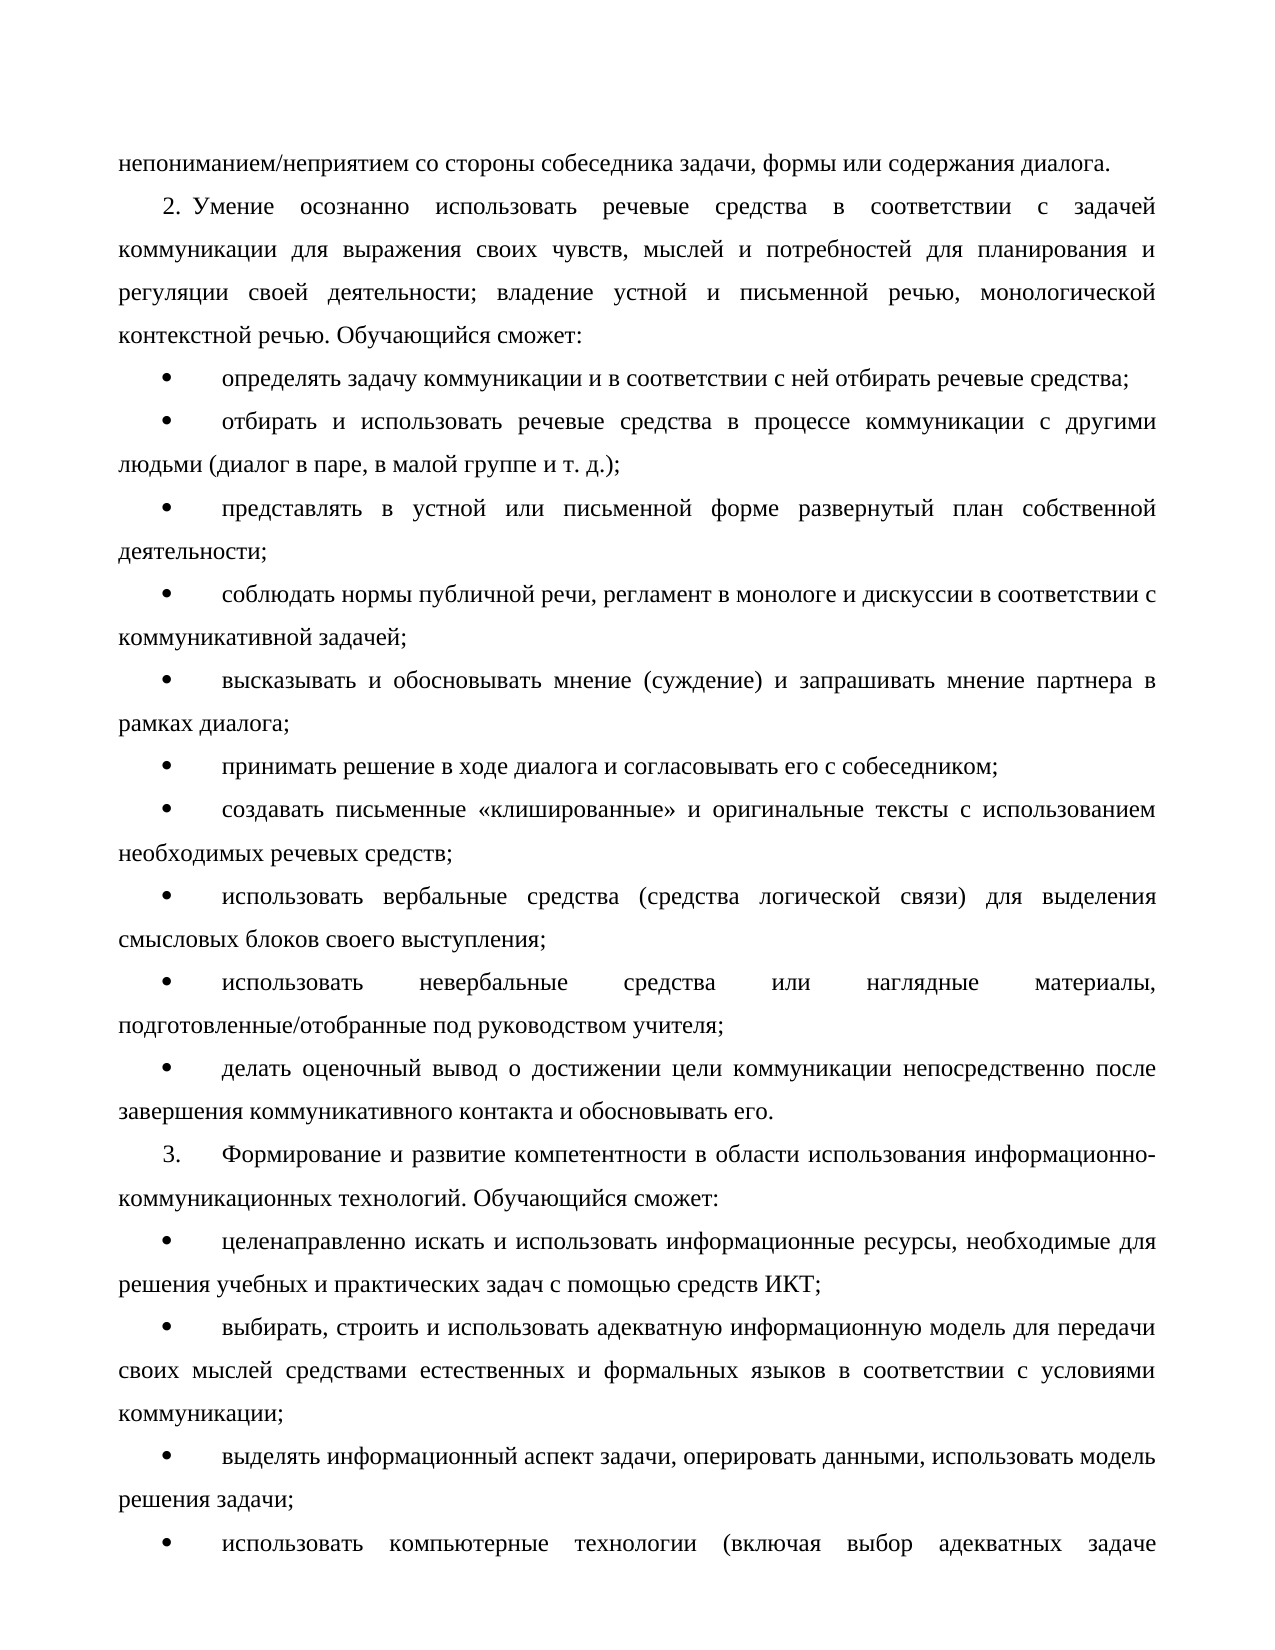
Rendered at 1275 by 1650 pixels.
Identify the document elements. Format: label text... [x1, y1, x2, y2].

list делать оценочный вывод о достижении цели коммуникации непосредственно после завершения коммуникативного контакта и обосновывать его. [118, 1053, 1157, 1125]
list выбирать, строить и использовать адекватную информационную модель для передачи своих мыслей средствами естественных и формальных языков в соответствии с условиями коммуникации; [118, 1312, 1157, 1427]
list Умение осознанно использовать речевые средства в соответствии с задачей коммуникации для выражения своих чувств, мыслей и потребностей для планирования и регуляции своей деятельности; владение устной и письменной речью, монологической контекстной речью. Обучающийся сможет: [118, 191, 1157, 349]
list использовать вербальные средства (средства логической связи) для выделения смысловых блоков своего выступления; [118, 881, 1157, 953]
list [118, 1528, 1157, 1556]
list целенаправленно искать и использовать информационные ресурсы, необходимые для решения учебных и практических задач с помощью средств ИКТ; [118, 1226, 1157, 1298]
list высказывать и обосновывать мнение (суждение) и запрашивать мнение партнера в рамках диалога; [118, 665, 1157, 737]
list определять задачу коммуникации и в соответствии с ней отбирать речевые средства; [118, 363, 1157, 392]
list представлять в устной или письменной форме развернутый план собственной деятельности; [118, 493, 1157, 564]
list Формирование и развитие компетентности в области использования информационно-коммуникационных технологий. Обучающийся сможет: [118, 1139, 1157, 1211]
list принимать решение в ходе диалога и согласовывать его с собеседником; [118, 751, 1157, 780]
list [118, 148, 1157, 176]
list отбирать и использовать речевые средства в процессе коммуникации с другими людьми (диалог в паре, в малой группе и т. д.); [118, 406, 1157, 478]
list создавать письменные «клишированные» и оригинальные тексты с использованием необходимых речевых средств; [118, 794, 1157, 866]
list использовать невербальные средства или наглядные материалы, подготовленные/отобранные под руководством учителя; [118, 967, 1157, 1039]
list выделять информационный аспект задачи, оперировать данными, использовать модель решения задачи; [118, 1441, 1157, 1513]
list соблюдать нормы публичной речи, регламент в монологе и дискуссии в соответствии с коммуникативной задачей; [118, 579, 1157, 651]
